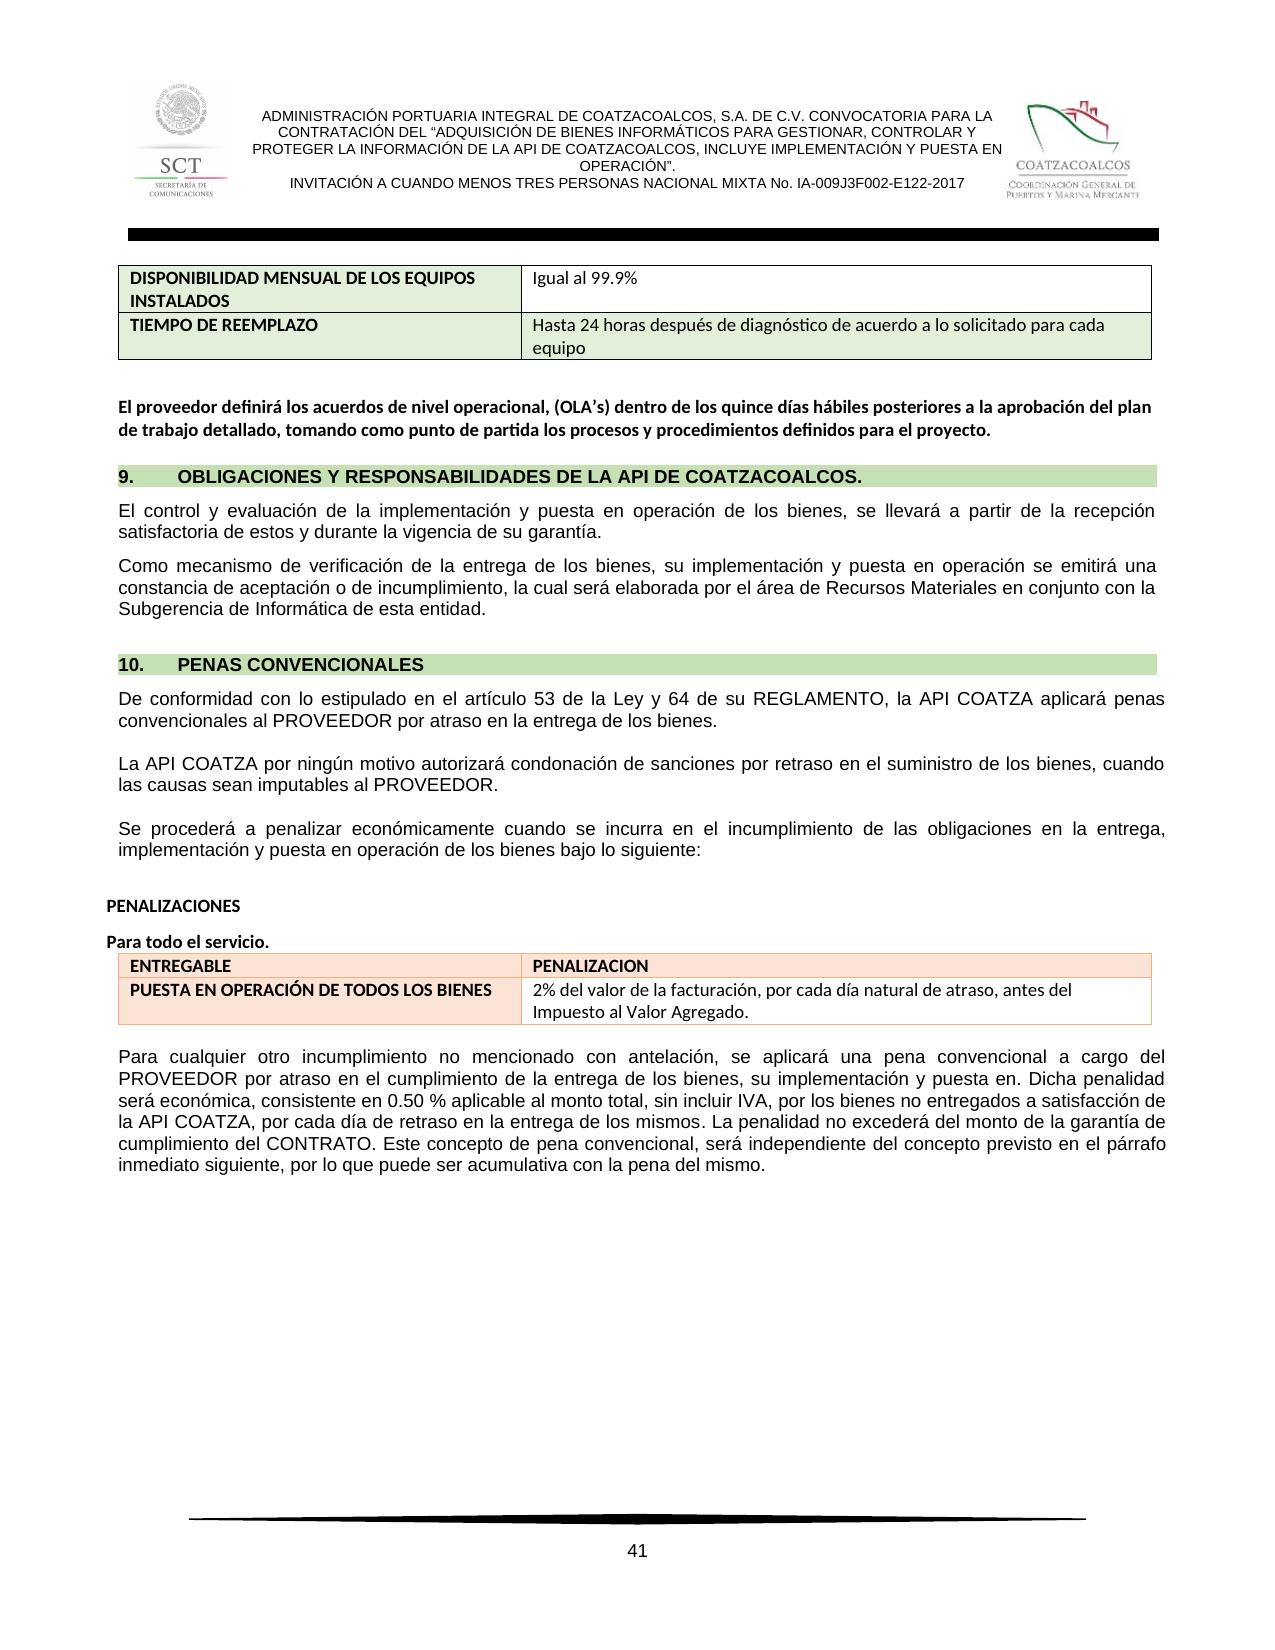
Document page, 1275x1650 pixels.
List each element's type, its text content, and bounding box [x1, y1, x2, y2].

table_cell PUESTA EN OPERACIÓN DE TODOS LOS BIENES [119, 978, 521, 1024]
table_cell TIEMPO DE REEMPLAZO [119, 313, 521, 359]
text Se procederá a penalizar económicamente cuando se incurra en el incumplimiento de las obligaciones en la entrega, implementación y puesta en operación de los bienes bajo lo siguiente: [118, 817, 1166, 860]
table_cell DISPONIBILIDAD MENSUAL DE LOS EQUIPOS INSTALADOS [119, 266, 521, 312]
picture [129, 84, 233, 199]
text Para cualquier otro incumplimiento no mencionado con antelación, se aplicará una pena convencional a cargo del PROVEEDOR por atraso en el cumplimiento de la entrega de los bienes, su implementación y puesta en. Dicha penalidad será económica, consistente en 0.50 % aplicable al monto total, sin incluir IVA, por los bienes no entregados a satisfacción de la API COATZA, por cada día de retraso en la entrega de los mismos. La penalidad no excederá del monto de la garantía de cumplimiento del CONTRATO. Este concepto de pena convencional, será independiente del concepto previsto en el párrafo inmediato siguiente, por lo que puede ser acumulativa con la pena del mismo. [118, 1046, 1166, 1176]
text El proveedor definirá los acuerdos de nivel operacional, (OLA’s) dentro de los quince días hábiles posteriores a la aprobación del plan de trabajo detallado, tomando como punto de partida los procesos y procedimientos definidos para el proyecto. [118, 396, 1157, 441]
table_cell 2% del valor de la facturación, por cada día natural de atraso, antes del Impuesto al Valor Agregado. [522, 978, 1151, 1024]
text 10. PENAS CONVENCIONALES [118, 654, 1157, 675]
table_header PENALIZACION [522, 954, 1151, 977]
picture [1006, 101, 1140, 200]
text La API COATZA por ningún motivo autorizará condonación de sanciones por retraso en el suministro de los bienes, cuando las causas sean imputables al PROVEEDOR. [118, 753, 1166, 796]
text 9. OBLIGACIONES Y RESPONSABILIDADES DE LA API DE COATZACOALCOS. [118, 465, 1157, 487]
table_header ENTREGABLE [119, 954, 521, 977]
text Para todo el servicio. [106, 930, 1157, 953]
table_cell Igual al 99.9% [522, 266, 1151, 312]
text Como mecanismo de verificación de la entrega de los bienes, su implementación y puesta en operación se emitirá una constancia de aceptación o de incumplimiento, la cual será elaborada por el área de Recursos Materiales en conjunto con la Subgerencia de Informática de esta entidad. [118, 555, 1157, 620]
text El control y evaluación de la implementación y puesta en operación de los bienes, se llevará a partir de la recepción satisfactoria de estos y durante la vigencia de su garantía. [118, 499, 1157, 543]
text De conformidad con lo estipulado en el artículo 53 de la Ley y 64 de su REGLAMENTO, la API COATZA aplicará penas convencionales al PROVEEDOR por atraso en la entrega de los bienes. [118, 688, 1166, 731]
table_cell Hasta 24 horas después de diagnóstico de acuerdo a lo solicitado para cada equipo [522, 313, 1151, 359]
text PENALIZACIONES [106, 894, 1157, 917]
